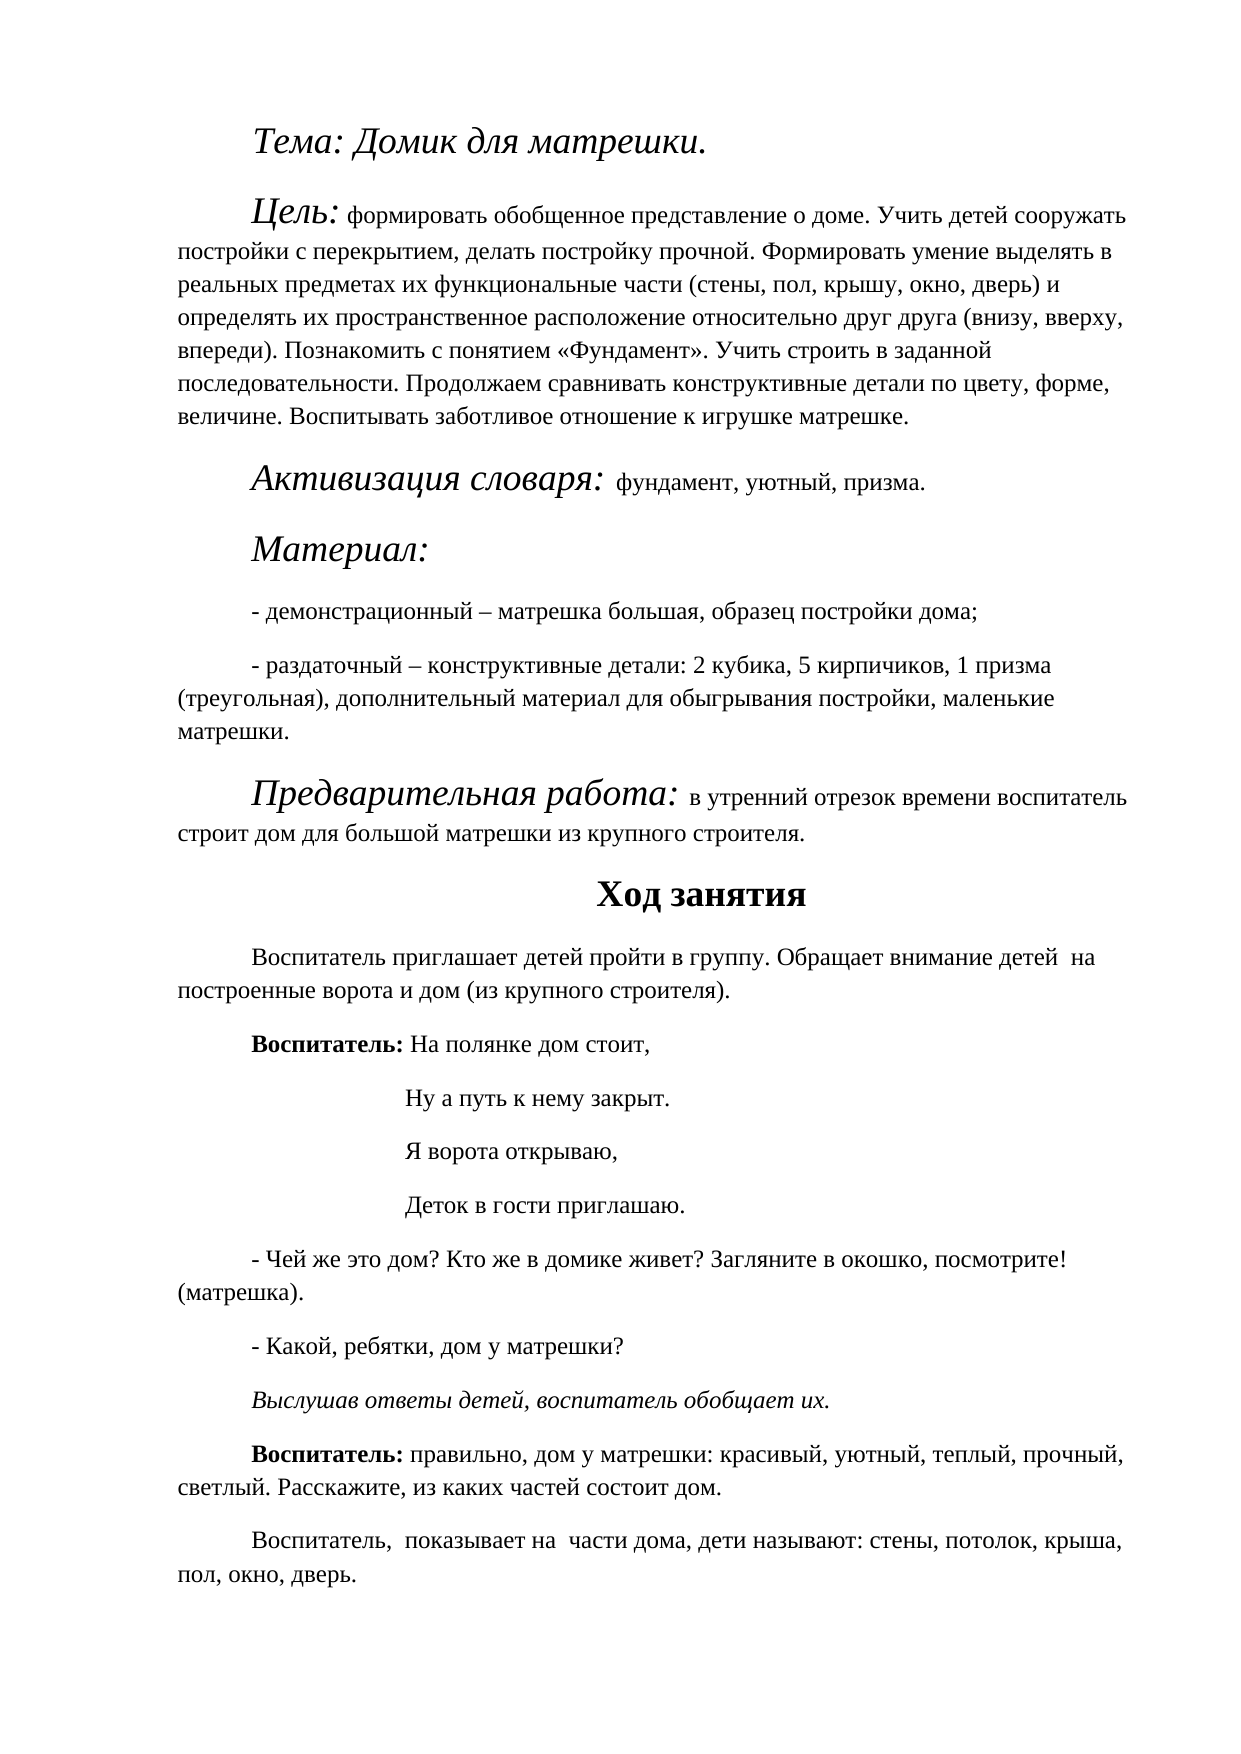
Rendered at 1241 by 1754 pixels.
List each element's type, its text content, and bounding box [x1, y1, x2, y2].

text Выслушав ответы детей, воспитатель обобщает их. [177, 1385, 1152, 1414]
text Активизация словаря: фундамент, уютный, призма. [177, 455, 1152, 498]
text - Чей же это дом? Кто же в домике живет? Загляните в окошко, посмотрите! (матрешка). [177, 1244, 1152, 1306]
text - Какой, ребятки, дом у матрешки? [177, 1331, 1152, 1360]
text Воспитатель: правильно, дом у матрешки: красивый, уютный, теплый, прочный, светлый. Расскажите, из каких частей состоит дом. [177, 1439, 1152, 1501]
text Ход занятия [177, 871, 1152, 914]
text Воспитатель: На полянке дом стоит, [177, 1029, 1152, 1057]
text - демонстрационный – матрешка большая, образец постройки дома; [177, 596, 1152, 625]
text Тема: Домик для матрешки. [177, 118, 1152, 161]
text Я ворота открываю, [177, 1136, 1152, 1165]
text Цель: формировать обобщенное представление о доме. Учить детей сооружать постройки с перекрытием, делать постройку прочной. Формировать умение выделять в реальных предметах их функциональные части (стены, пол, крышу, окно, дверь) и определять их пространственное расположение относительно друг друга (внизу, вверху, впереди). Познакомить с понятием «Фундамент». Учить строить в заданной последовательности. Продолжаем сравнивать конструктивные детали по цвету, форме, величине. Воспитывать заботливое отношение к игрушке матрешке. [177, 188, 1152, 430]
text Ну а путь к нему закрыт. [177, 1083, 1152, 1111]
text - раздаточный – конструктивные детали: 2 кубика, 5 кирпичиков, 1 призма (треугольная), дополнительный материал для обыгрывания постройки, маленькие матрешки. [177, 650, 1152, 745]
text Деток в гости приглашаю. [177, 1190, 1152, 1219]
text Воспитатель приглашает детей пройти в группу. Обращает внимание детей на построенные ворота и дом (из крупного строителя). [177, 942, 1152, 1004]
text Предварительная работа: в утренний отрезок времени воспитатель строит дом для большой матрешки из крупного строителя. [177, 770, 1152, 846]
text Воспитатель, показывает на части дома, дети называют: стены, потолок, крыша, пол, окно, дверь. [177, 1526, 1152, 1587]
text Материал: [177, 526, 1152, 569]
